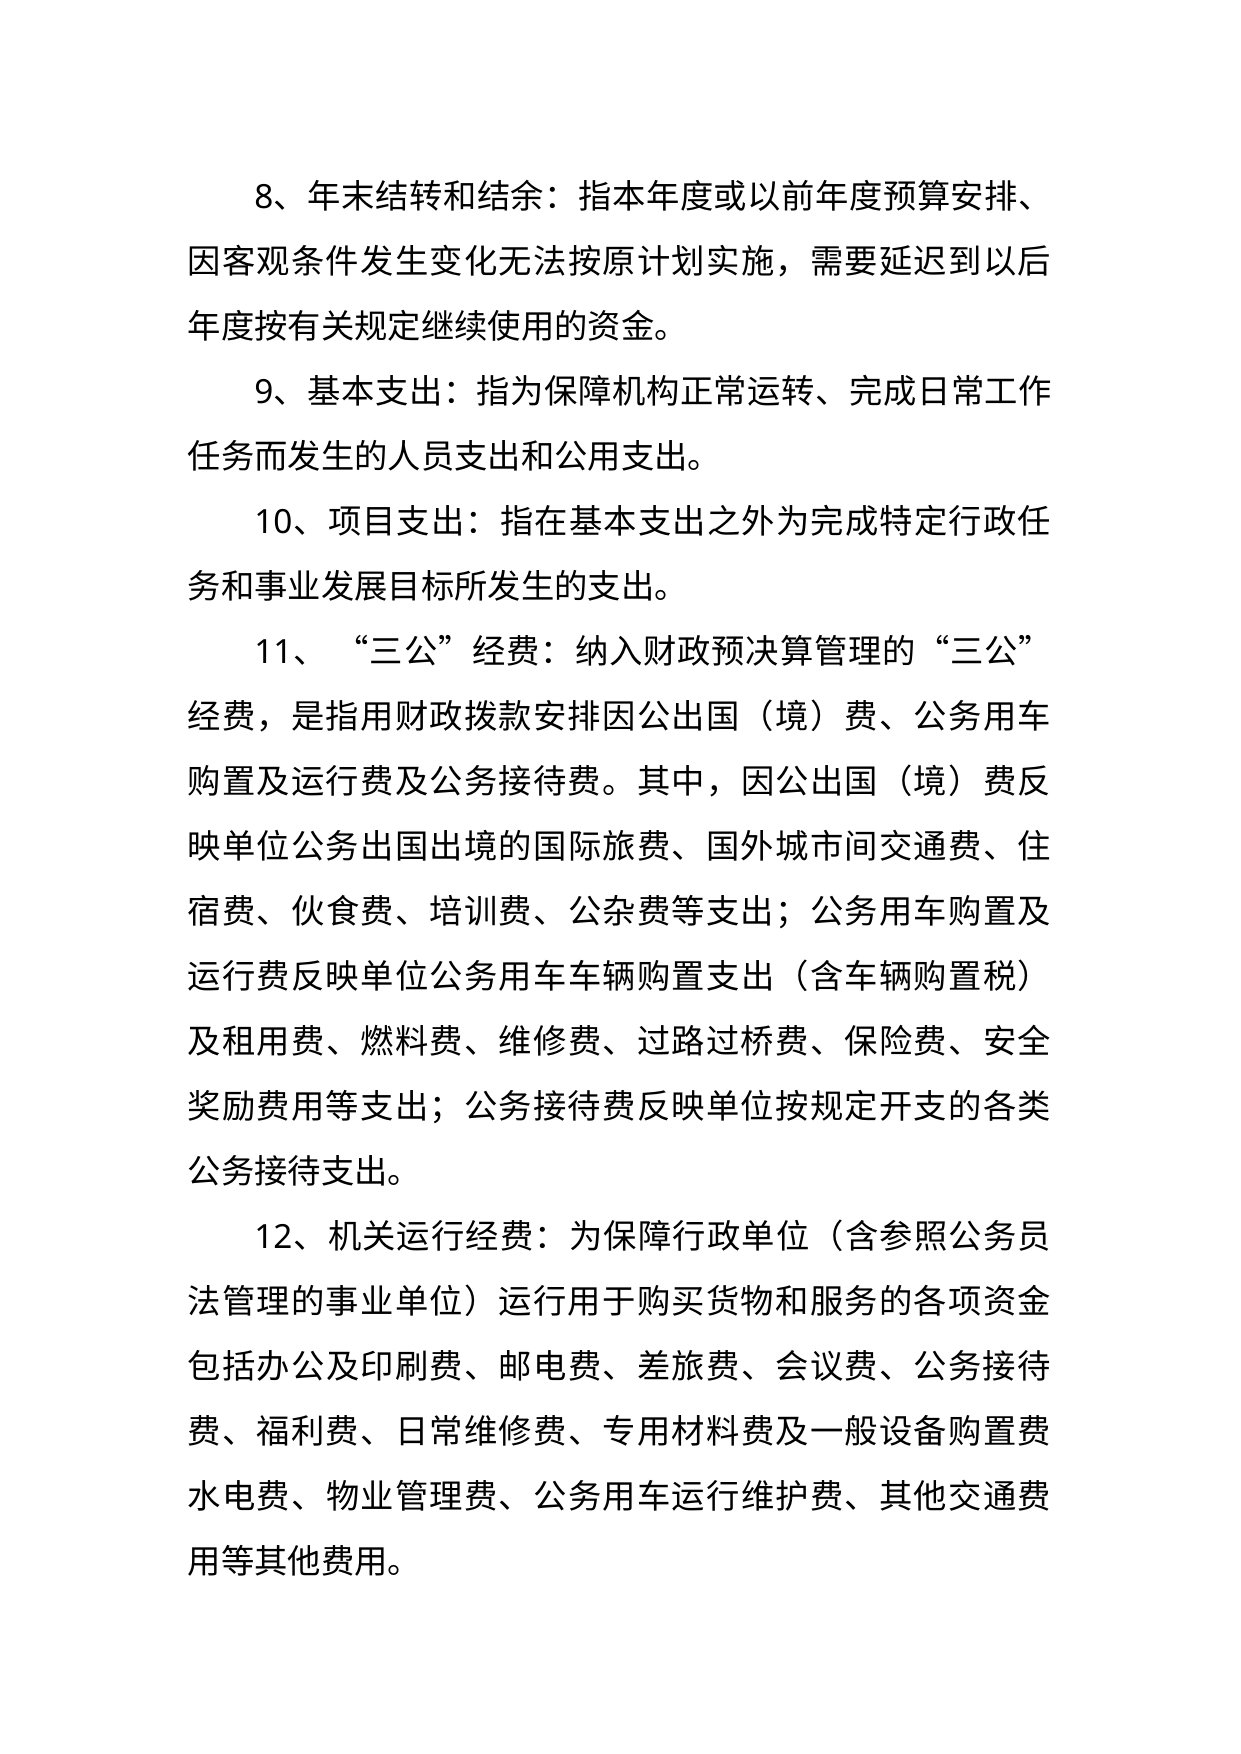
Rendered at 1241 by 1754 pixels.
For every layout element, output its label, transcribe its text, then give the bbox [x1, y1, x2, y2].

text 11、 “三公”经费：纳入财政预决算管理的“三公”经费，是指用财政拨款安排因公出国（境）费、公务用车购置及运行费及公务接待费。其中，因公出国（境）费反映单位公务出国出境的国际旅费、国外城市间交通费、住宿费、伙食费、培训费、公杂费等支出；公务用车购置及运行费反映单位公务用车车辆购置支出（含车辆购置税）及租用费、燃料费、维修费、过路过桥费、保险费、安全奖励费用等支出；公务接待费反映单位按规定开支的各类公务接待支出。 [187, 617, 1053, 1202]
text 12、机关运行经费：为保障行政单位（含参照公务员法管理的事业单位）运行用于购买货物和服务的各项资金，包括办公及印刷费、邮电费、差旅费、会议费、公务接待费、福利费、日常维修费、专用材料费及一般设备购置费、水电费、物业管理费、公务用车运行维护费、其他交通费用等其他费用。 [187, 1202, 1053, 1592]
text 10、项目支出：指在基本支出之外为完成特定行政任务和事业发展目标所发生的支出。 [187, 487, 1053, 617]
text 8、年末结转和结余：指本年度或以前年度预算安排、因客观条件发生变化无法按原计划实施，需要延迟到以后年度按有关规定继续使用的资金。 [187, 162, 1053, 357]
text 9、基本支出：指为保障机构正常运转、完成日常工作任务而发生的人员支出和公用支出。 [187, 357, 1053, 487]
